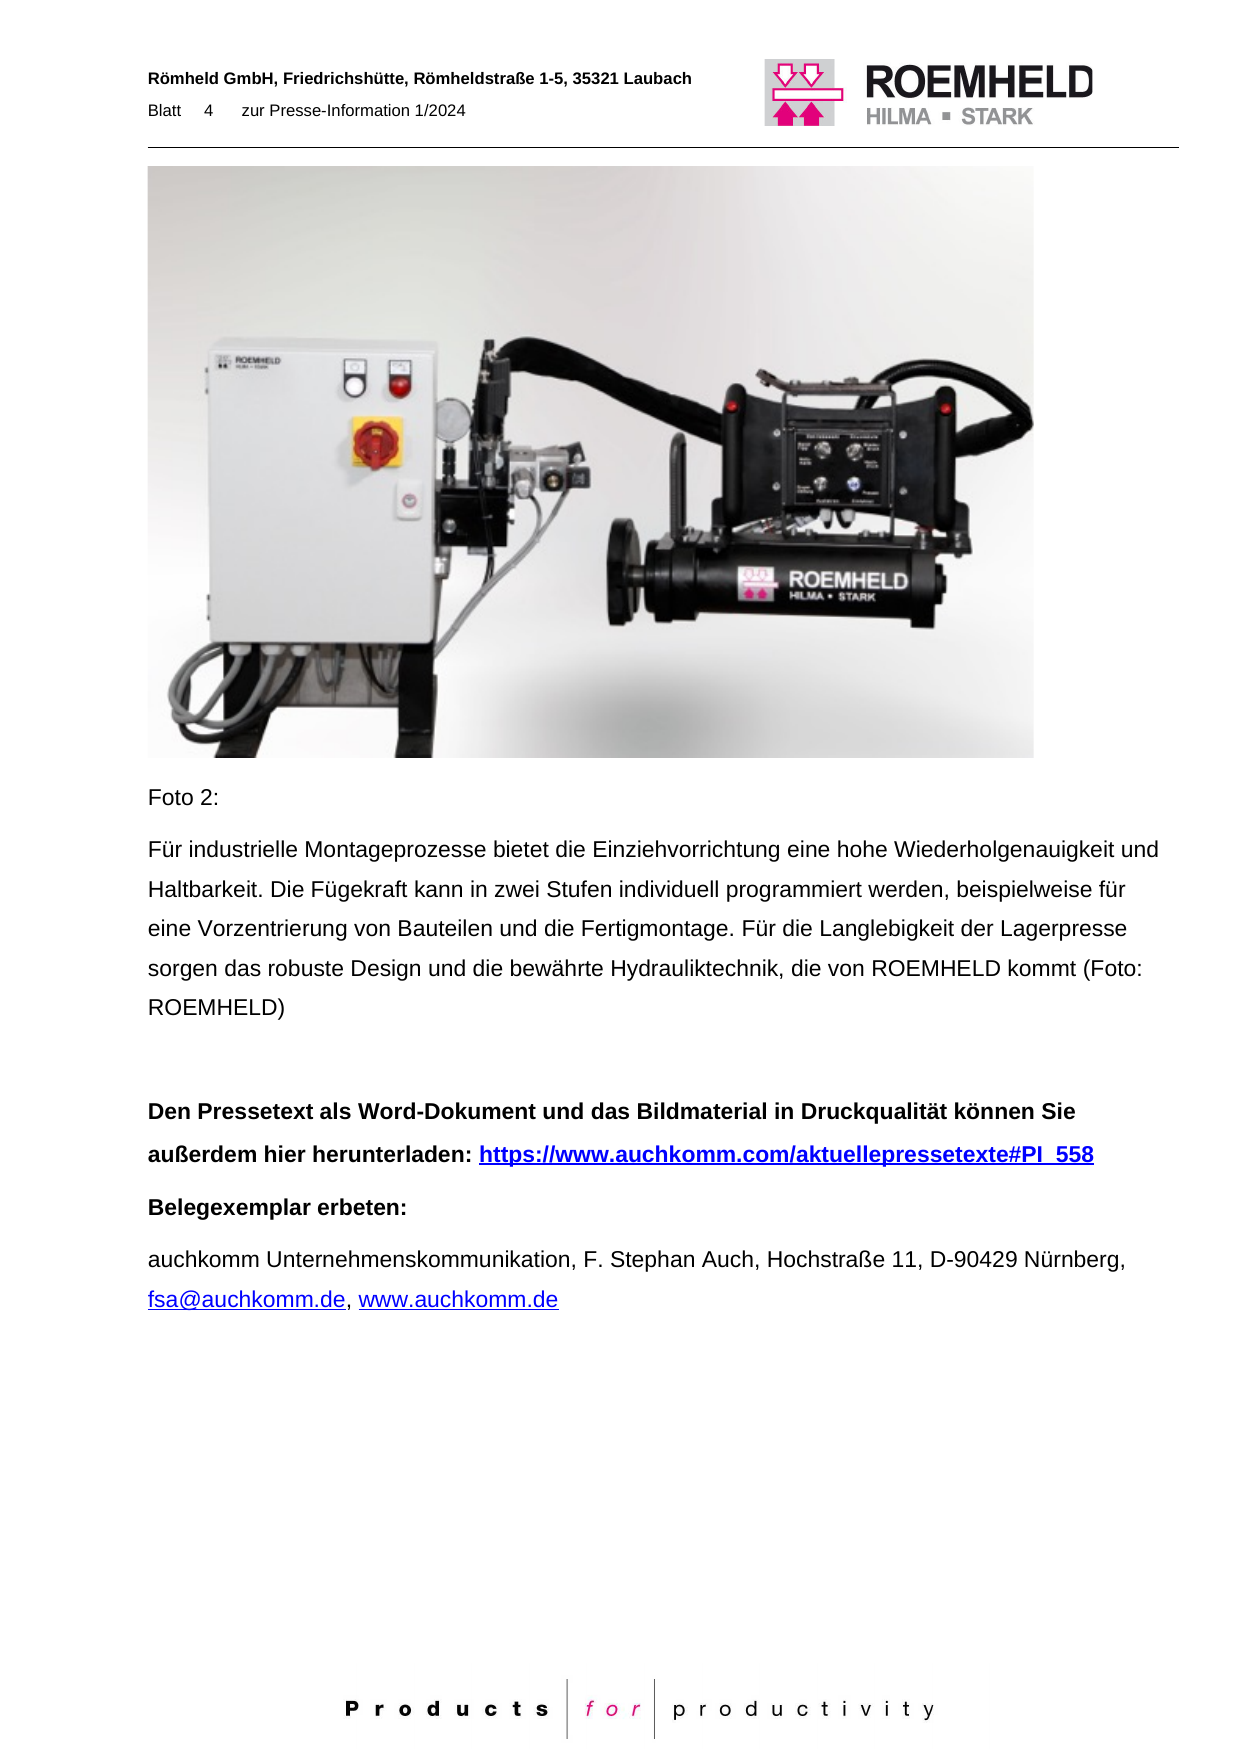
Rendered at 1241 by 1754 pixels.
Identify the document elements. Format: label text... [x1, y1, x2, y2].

text auchkomm Unternehmenskommunikation, F. Stephan Auch, Hochstraße 11, D-90429 Nürnberg, fsa@auchkomm.de, www.auchkomm.de [148, 1246, 1167, 1312]
text Den Pressetext als Word-Dokument und das Bildmaterial in Druckqualität können Sie außerdem hier herunterladen: https://www.auchkomm.com/aktuellepressetexte#PI_558 [148, 1098, 1167, 1167]
text Für industrielle Montageprozesse bietet die Einziehvorrichtung eine hohe Wiederholgenauigkeit und Haltbarkeit. Die Fügekraft kann in zwei Stufen individuell programmiert werden, beispielweise für eine Vorzentrierung von Bauteilen und die Fertigmontage. Für die Langlebigkeit der Lagerpresse sorgen das robuste Design und die bewährte Hydrauliktechnik, die von ROEMHELD kommt (Foto: ROEMHELD) [148, 836, 1167, 1020]
picture [763, 59, 1093, 126]
text Foto 2: [148, 784, 1167, 811]
picture [147, 166, 1034, 758]
picture [299, 1663, 990, 1749]
text Belegexemplar erbeten: [148, 1194, 1167, 1221]
